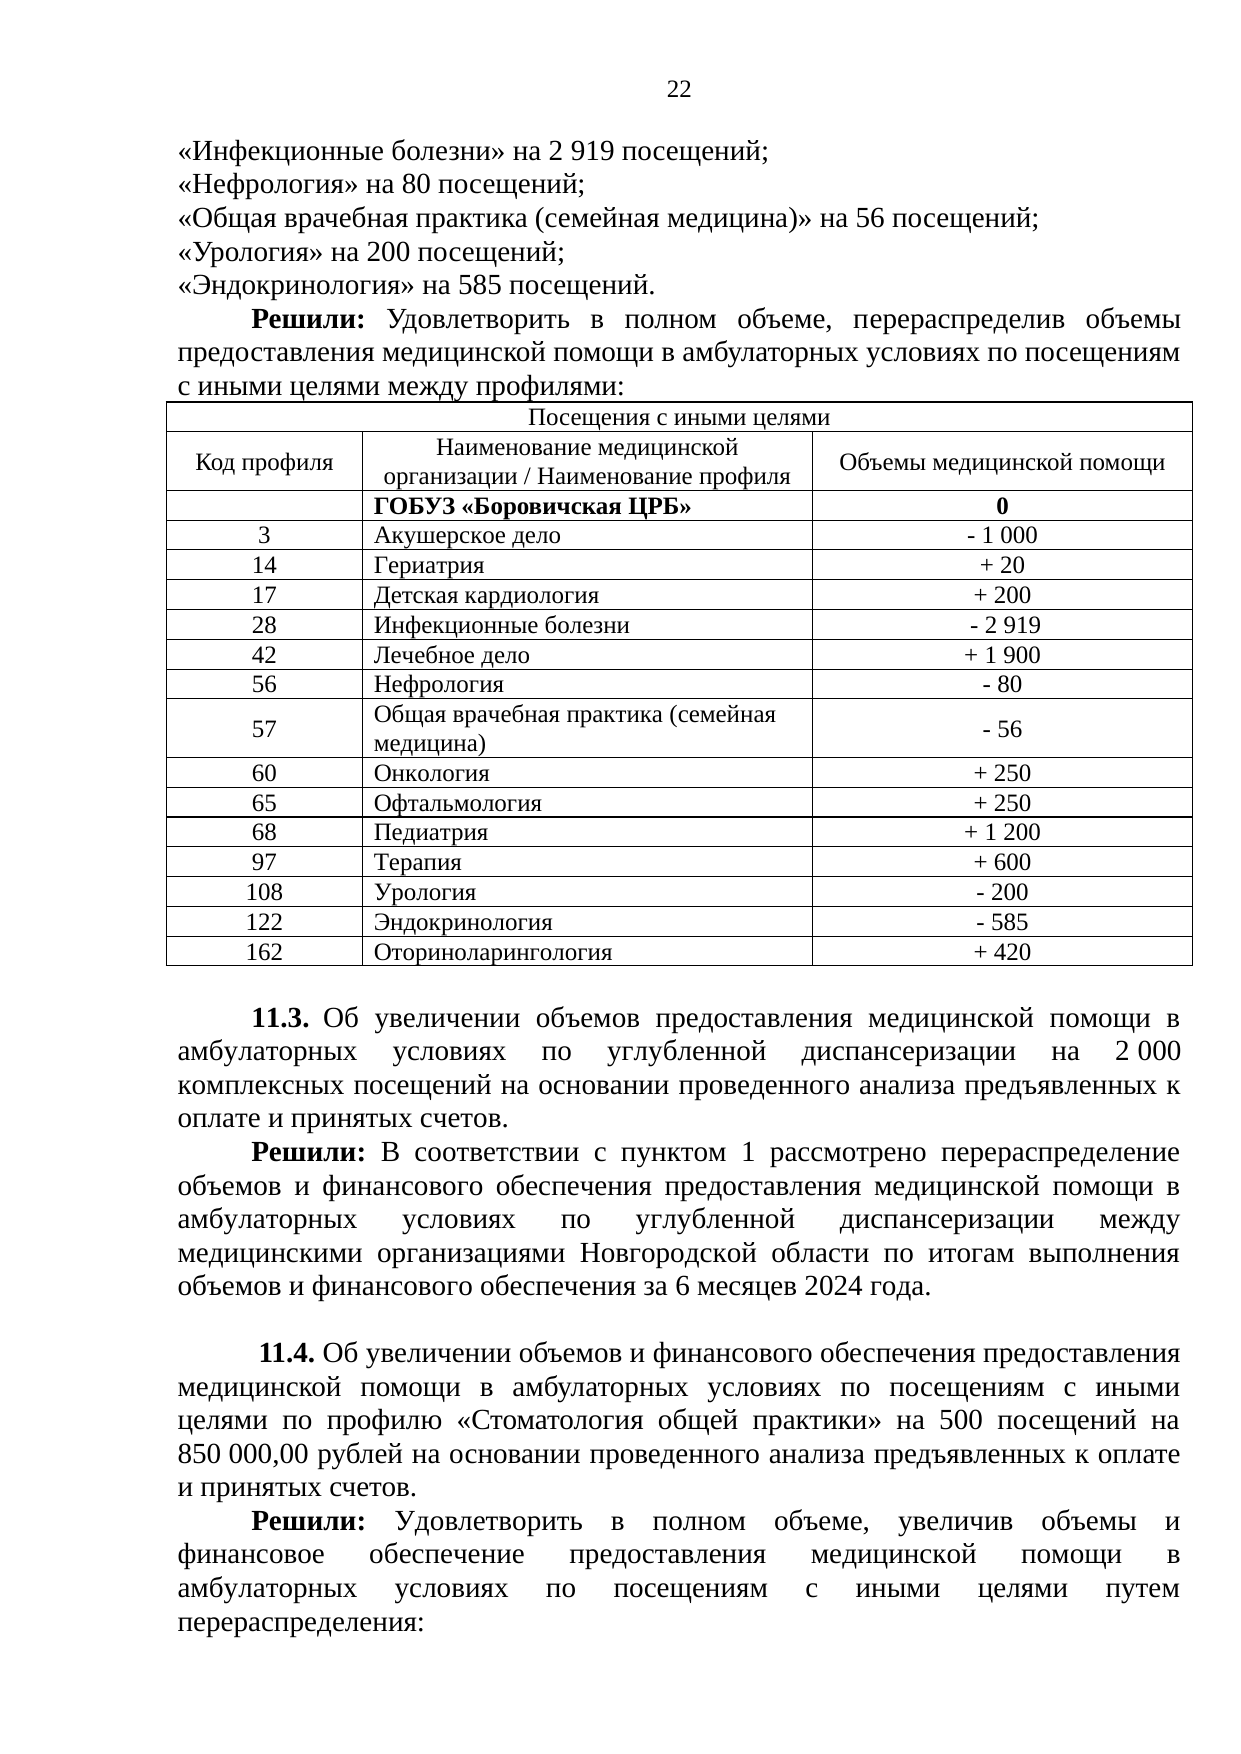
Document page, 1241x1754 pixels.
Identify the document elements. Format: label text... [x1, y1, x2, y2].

text «Нефрология» на 80 посещений; [177, 167, 1181, 200]
table_cell 65 [167, 788, 362, 816]
table_cell + 250 [813, 788, 1192, 816]
table_cell 68 [167, 818, 362, 846]
list Решили: Удовлетворить в полном объеме, увеличив объемы и финансовое обеспечение предоставления медицинской помощи в амбулаторных условиях по посещениям с иными целями путем перераспределения: [177, 1503, 1181, 1637]
table_header Посещения с иными целями [167, 403, 1192, 431]
table_cell Офтальмология [363, 788, 812, 816]
table_cell 0 [813, 491, 1192, 519]
table_cell - 200 [813, 877, 1192, 906]
table_cell 14 [167, 550, 362, 579]
table_cell - 585 [813, 907, 1192, 936]
table_cell Акушерское дело [363, 521, 812, 549]
table_cell + 420 [813, 937, 1192, 965]
table_cell - 1 000 [813, 521, 1192, 549]
table_cell - 80 [813, 670, 1192, 698]
table_cell Объемы медицинской помощи [813, 432, 1192, 490]
table_cell Эндокринология [363, 907, 812, 936]
table_cell + 200 [813, 580, 1192, 609]
table_cell Оториноларингология [363, 937, 812, 965]
table_cell 57 [167, 699, 362, 757]
table_cell + 20 [813, 550, 1192, 579]
table_cell - 56 [813, 699, 1192, 757]
text «Эндокринология» на 585 посещений. [177, 267, 1181, 301]
table_cell Гериатрия [363, 550, 812, 579]
text Решили: Удовлетворить в полном объеме, перераспределив объемы предоставления медицинской помощи в амбулаторных условиях по посещениям с иными целями между профилями: [177, 301, 1181, 401]
table_cell Онкология [363, 758, 812, 787]
table_cell 42 [167, 640, 362, 668]
table_cell Инфекционные болезни [363, 610, 812, 639]
table_cell 122 [167, 907, 362, 936]
table_cell Наименование медицинской организации / Наименование профиля [363, 432, 812, 490]
table_cell + 250 [813, 758, 1192, 787]
table_cell + 600 [813, 847, 1192, 876]
table_cell 97 [167, 847, 362, 876]
table_cell - 2 919 [813, 610, 1192, 639]
table_cell Код профиля [167, 432, 362, 490]
table_cell Педиатрия [363, 818, 812, 846]
table_cell Лечебное дело [363, 640, 812, 668]
table_cell Терапия [363, 847, 812, 876]
table_cell 162 [167, 937, 362, 965]
text 11.4. Об увеличении объемов и финансового обеспечения предоставления медицинской помощи в амбулаторных условиях по посещениям с иными целями по профилю «Стоматология общей практики» на 500 посещений на 850 000,00 рублей на основании проведенного анализа предъявленных к оплате и принятых счетов. [177, 1335, 1181, 1503]
list Решили: В соответствии с пунктом 1 рассмотрено перераспределение объемов и финансового обеспечения предоставления медицинской помощи в амбулаторных условиях по углубленной диспансеризации между медицинскими организациями Новгородской области по итогам выполнения объемов и финансового обеспечения за 6 месяцев 2024 года. [177, 1134, 1181, 1302]
table_cell 3 [167, 521, 362, 549]
table_cell + 1 200 [813, 818, 1192, 846]
table_cell 60 [167, 758, 362, 787]
table_cell 28 [167, 610, 362, 639]
text «Инфекционные болезни» на 2 919 посещений; [177, 133, 1181, 167]
text «Урология» на 200 посещений; [177, 234, 1181, 267]
table_cell Детская кардиология [363, 580, 812, 609]
table_cell Урология [363, 877, 812, 906]
table_cell 17 [167, 580, 362, 609]
list 11.3. Об увеличении объемов предоставления медицинской помощи в амбулаторных условиях по углубленной диспансеризации на 2 000 комплексных посещений на основании проведенного анализа предъявленных к оплате и принятых счетов. [177, 1000, 1181, 1134]
table_cell 108 [167, 877, 362, 906]
table_cell [167, 491, 362, 519]
table_cell + 1 900 [813, 640, 1192, 668]
table_cell Нефрология [363, 670, 812, 698]
table_cell ГОБУЗ «Боровичская ЦРБ» [363, 491, 812, 519]
table_cell Общая врачебная практика (семейная медицина) [363, 699, 812, 757]
table_cell 56 [167, 670, 362, 698]
text «Общая врачебная практика (семейная медицина)» на 56 посещений; [177, 200, 1181, 234]
